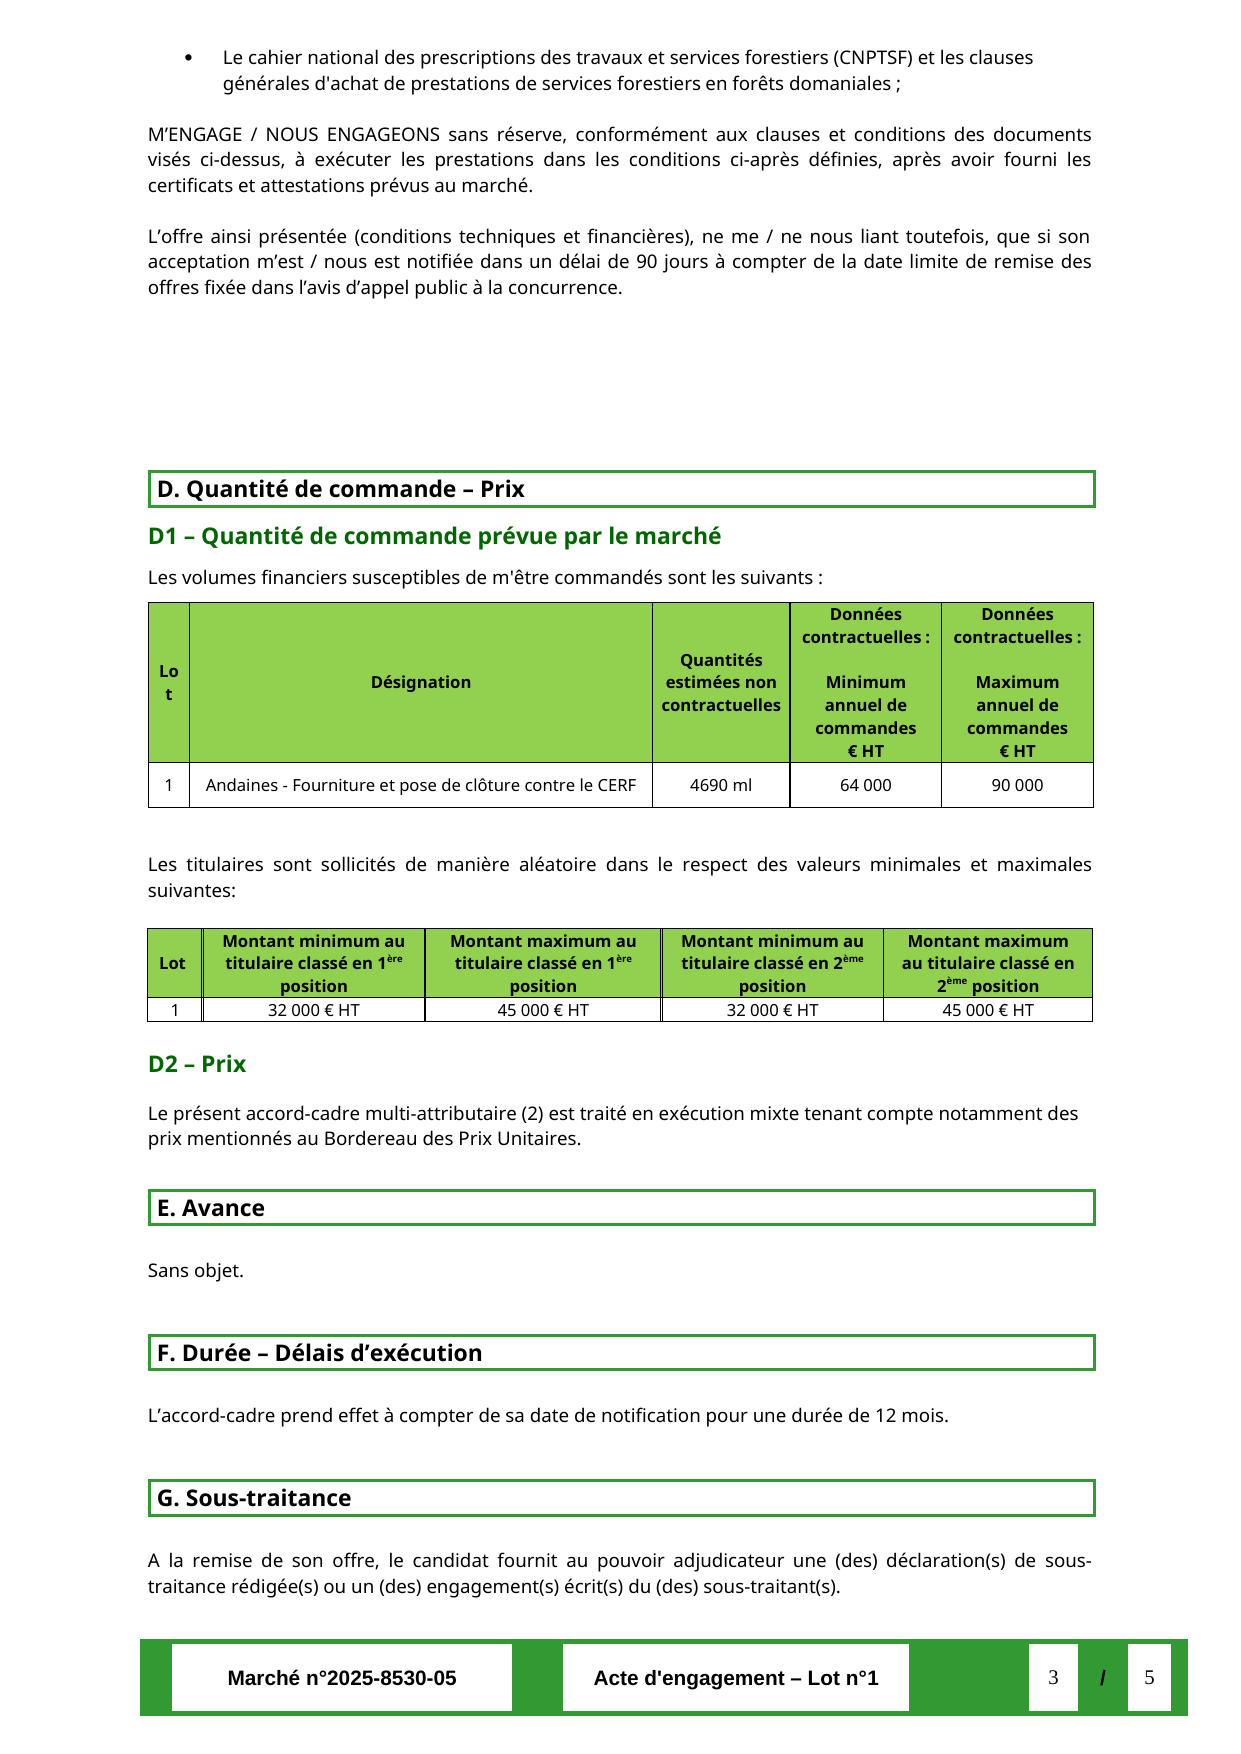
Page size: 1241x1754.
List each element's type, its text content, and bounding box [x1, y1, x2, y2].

table_header D. Quantité de commande – Prix [151, 473, 1093, 504]
table_header Montant minimum au titulaire classé en 2ème position [663, 929, 883, 997]
text Les volumes financiers susceptibles de m'être commandés sont les suivants : [148, 564, 1093, 589]
text D1 – Quantité de commande prévue par le marché [148, 520, 1093, 551]
text Sans objet. [148, 1258, 1093, 1283]
table_cell 45 000 € HT [426, 998, 660, 1021]
table_cell 32 000 € HT [204, 998, 424, 1021]
table_cell 45 000 € HT [884, 998, 1092, 1021]
table_cell 1 [148, 998, 201, 1021]
text Les titulaires sont sollicités de manière aléatoire dans le respect des valeurs minimales et maximales suivantes: [148, 852, 1093, 903]
table_cell 64 000 [791, 763, 941, 807]
text D2 – Prix [148, 1048, 1093, 1079]
table_header Quantités estimées non contractuelles [653, 603, 789, 762]
table_header F. Durée – Délais d’exécution [151, 1337, 1093, 1368]
table_cell 4690 ml [653, 763, 789, 807]
table_header Lot [149, 603, 189, 762]
table_cell 90 000 [942, 763, 1093, 807]
table_header Données contractuelles : Maximum annuel de commandes € HT [942, 603, 1093, 762]
text A la remise de son offre, le candidat fournit au pouvoir adjudicateur une (des) déclaration(s) de sous-traitance rédigée(s) ou un (des) engagement(s) écrit(s) du (des) sous-traitant(s). [148, 1548, 1093, 1599]
table_header Désignation [190, 603, 652, 762]
list Le cahier national des prescriptions des travaux et services forestiers (CNPTSF) et les clauses générales d'achat de prestations de services forestiers en forêts domaniales ; [185, 44, 1093, 95]
text L’offre ainsi présentée (conditions techniques et financières), ne me / ne nous liant toutefois, que si son acceptation m’est / nous est notifiée dans un délai de 90 jours à compter de la date limite de remise des offres fixée dans l’avis d’appel public à la concurrence. [148, 223, 1093, 299]
table_header Montant maximum au titulaire classé en 1ère position [426, 929, 660, 997]
table_header G. Sous-traitance [151, 1482, 1093, 1513]
table_cell 32 000 € HT [663, 998, 883, 1021]
table_cell Andaines - Fourniture et pose de clôture contre le CERF [190, 763, 652, 807]
text Le présent accord-cadre multi-attributaire (2) est traité en exécution mixte tenant compte notamment des prix mentionnés au Bordereau des Prix Unitaires. [148, 1100, 1093, 1151]
table_cell 1 [149, 763, 189, 807]
table_header E. Avance [151, 1192, 1093, 1223]
table_header Lot [148, 929, 201, 997]
text L’accord-cadre prend effet à compter de sa date de notification pour une durée de 12 mois. [148, 1402, 1093, 1428]
table_header Montant minimum au titulaire classé en 1ère position [204, 929, 424, 997]
text M’ENGAGE / NOUS ENGAGEONS sans réserve, conformément aux clauses et conditions des documents visés ci-dessus, à exécuter les prestations dans les conditions ci-après définies, après avoir fourni les certificats et attestations prévus au marché. [148, 121, 1093, 197]
table_header Données contractuelles : Minimum annuel de commandes € HT [791, 603, 941, 762]
table_header Montant maximum au titulaire classé en 2ème position [884, 929, 1092, 997]
